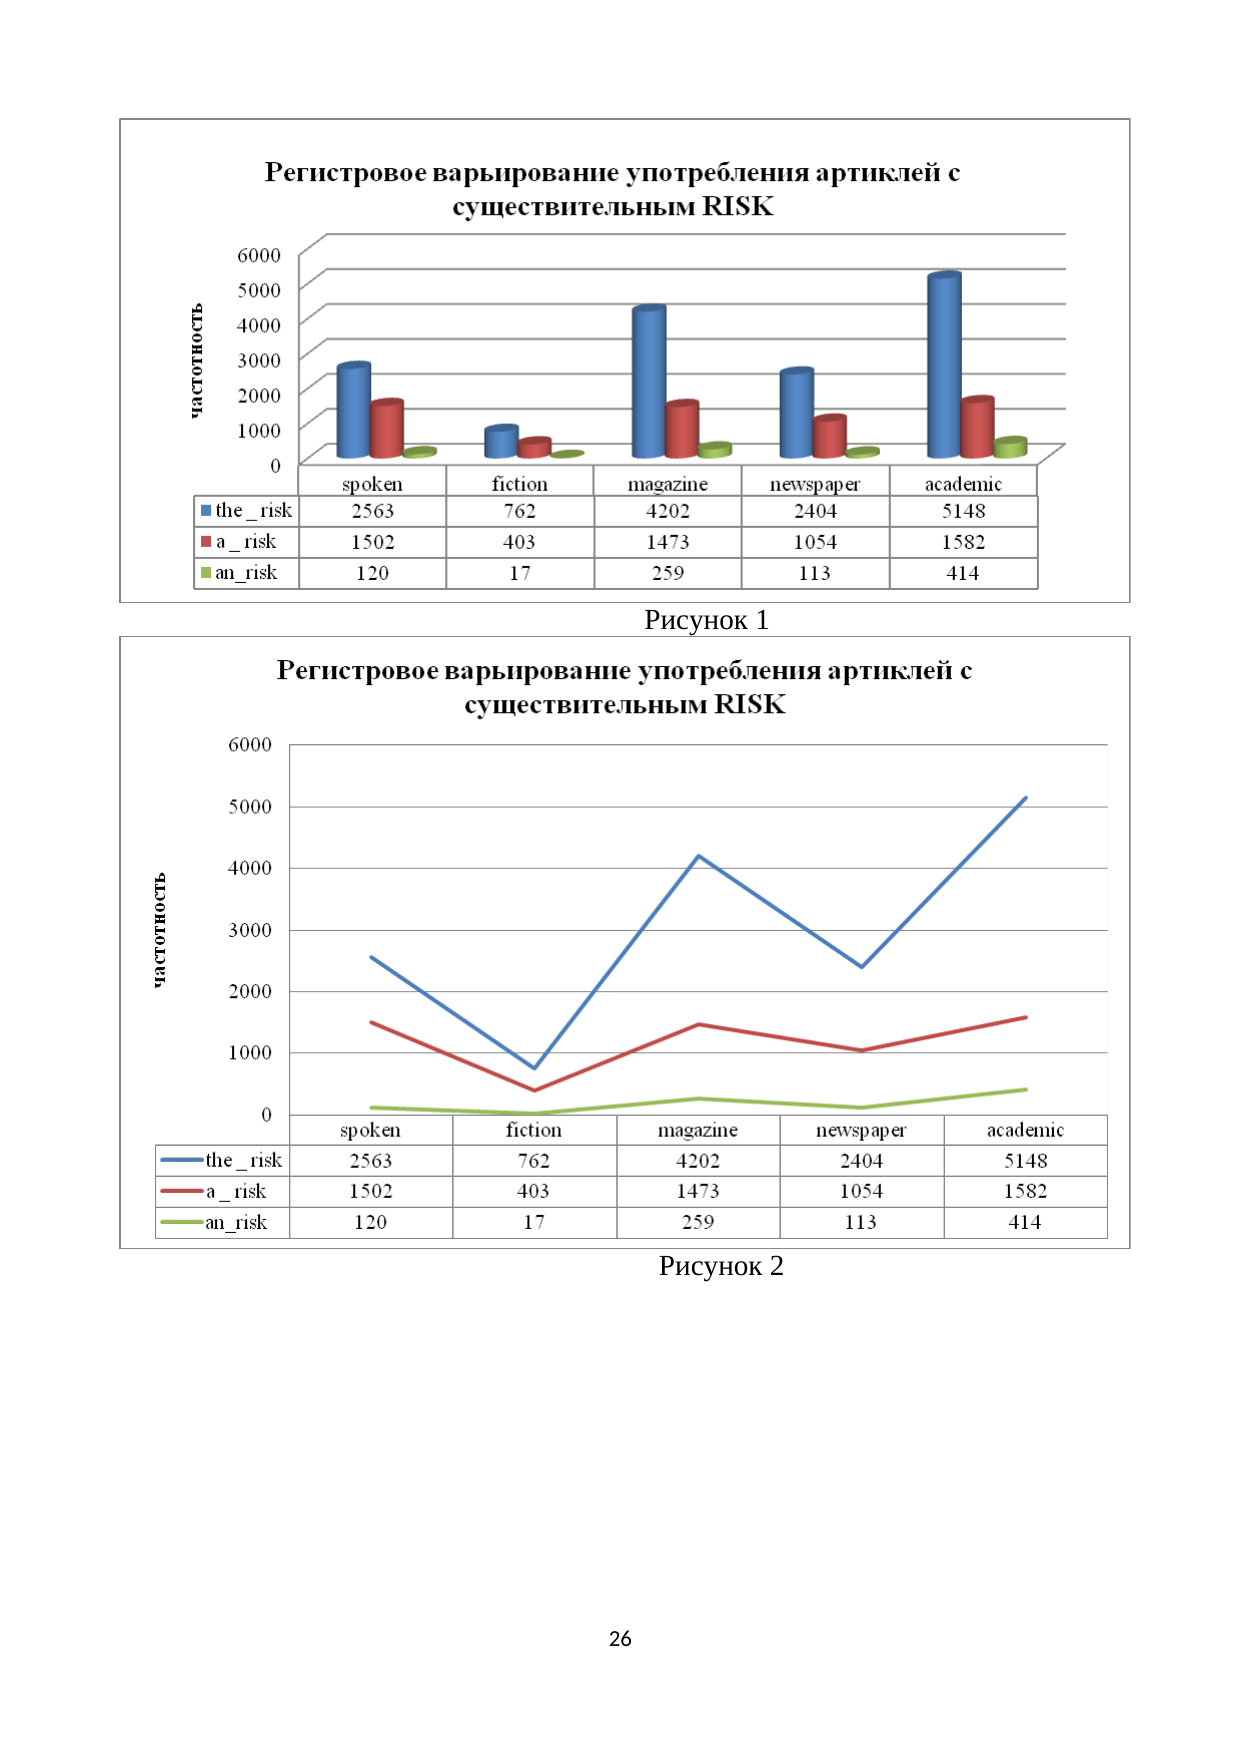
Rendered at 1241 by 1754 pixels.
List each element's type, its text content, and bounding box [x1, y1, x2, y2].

picture [118, 636, 1131, 1249]
text Рисунок 1 [118, 603, 1122, 636]
text Рисунок 2 [118, 1249, 1122, 1282]
picture [118, 118, 1131, 603]
